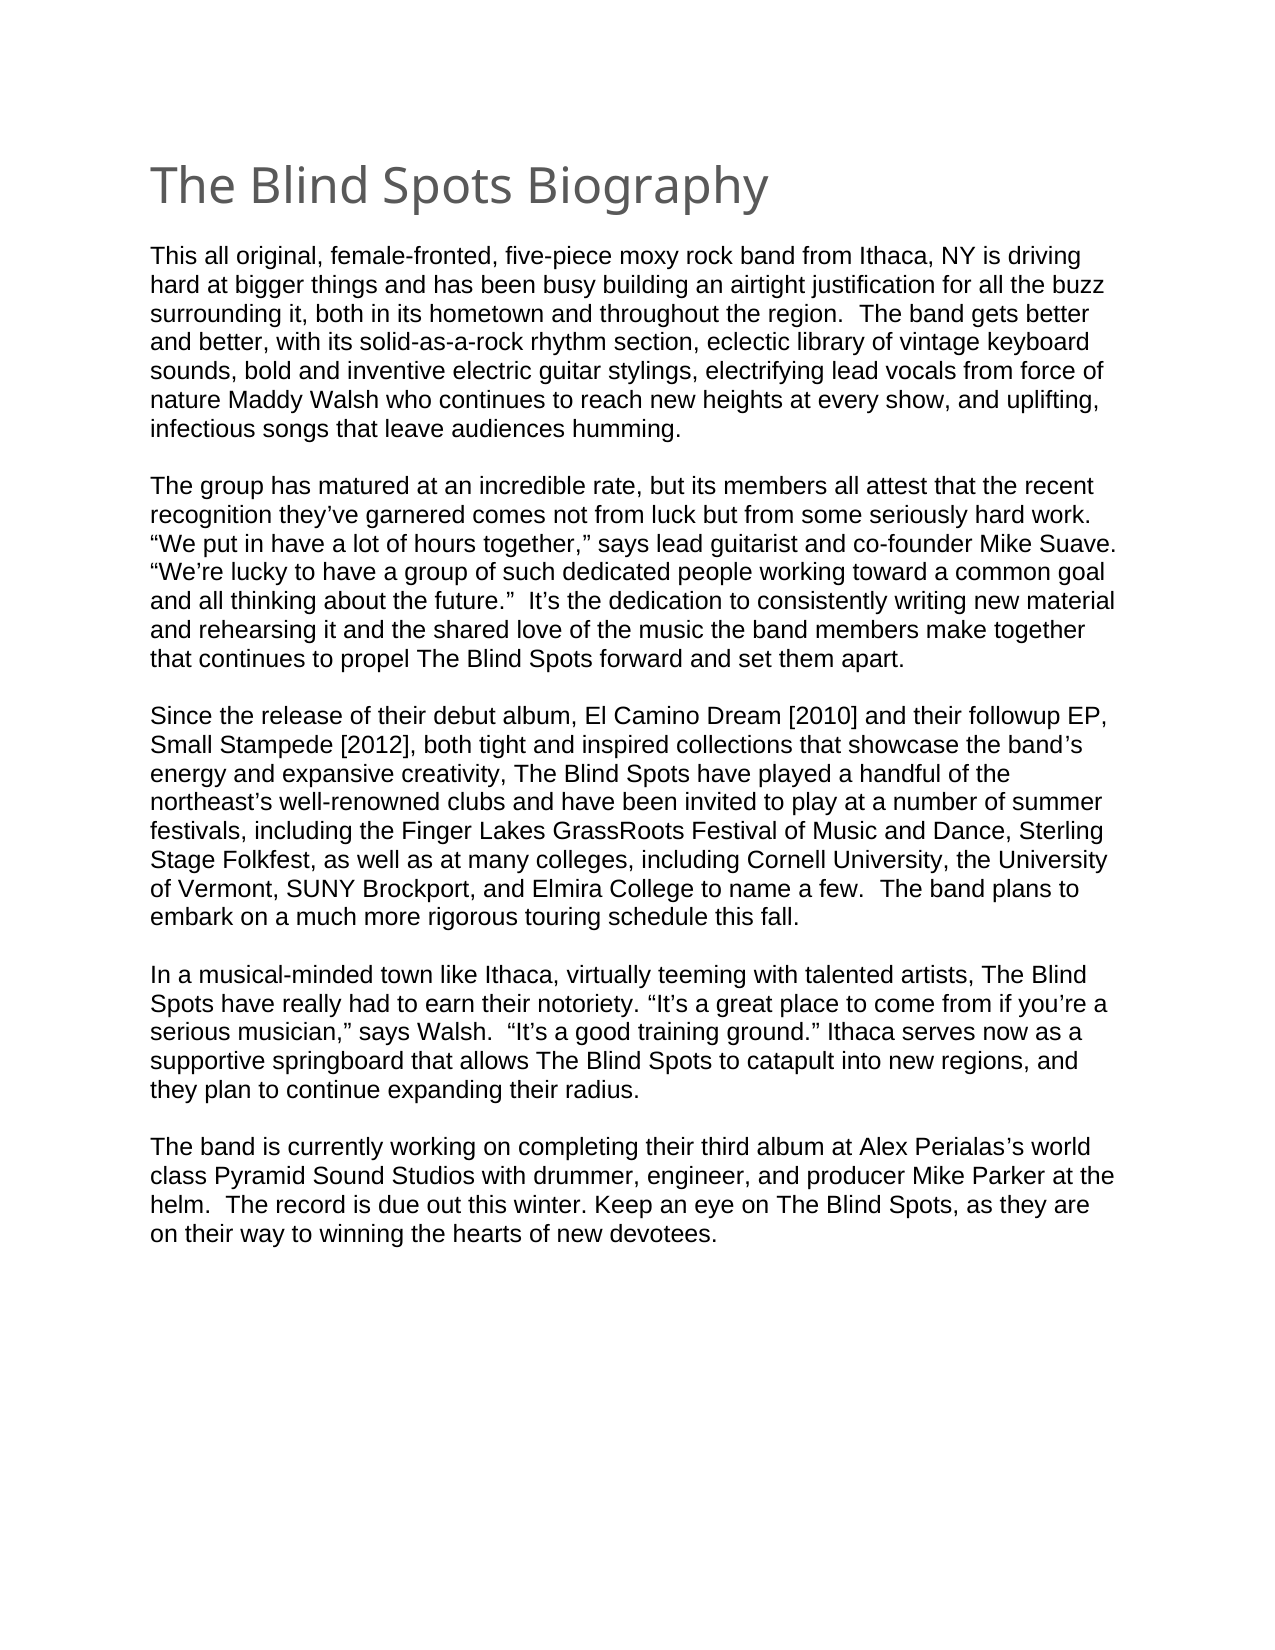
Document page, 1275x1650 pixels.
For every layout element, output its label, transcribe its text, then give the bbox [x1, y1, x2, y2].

text The band is currently working on completing their third album at Alex Perialas’s world class Pyramid Sound Studios with drummer, engineer, and producer Mike Parker at the helm. The record is due out this winter. Keep an eye on The Blind Spots, as they are on their way to winning the hearts of new devotees. [150, 1132, 1125, 1247]
text The group has matured at an incredible rate, but its members all attest that the recent recognition they’ve garnered comes not from luck but from some seriously hard work. “We put in have a lot of hours together,” says lead guitarist and co-founder Mike Suave. “We’re lucky to have a group of such dedicated people working toward a common goal and all thinking about the future.” It’s the dedication to consistently writing new material and rehearsing it and the shared love of the music the band members make together that continues to propel The Blind Spots forward and set them apart. [150, 471, 1125, 672]
text This all original, female-fronted, five-piece moxy rock band from Ithaca, NY is driving hard at bigger things and has been busy building an airtight justification for all the buzz surrounding it, both in its hometown and throughout the region. The band gets better and better, with its solid-as-a-rock rhythm section, eclectic library of vintage keyboard sounds, bold and inventive electric guitar stylings, electrifying lead vocals from force of nature Maddy Walsh who continues to reach new heights at every show, and uplifting, infectious songs that leave audiences humming. [150, 241, 1125, 442]
text Since the release of their debut album, El Camino Dream [2010] and their followup EP, Small Stampede [2012], both tight and inspired collections that showcase the band’s energy and expansive creativity, The Blind Spots have played a handful of the northeast’s well-renowned clubs and have been invited to play at a number of summer festivals, including the Finger Lakes GrassRoots Festival of Music and Dance, Sterling Stage Folkfest, as well as at many colleges, including Cornell University, the University of Vermont, SUNY Brockport, and Elmira College to name a few. The band plans to embark on a much more rigorous touring schedule this fall. [150, 701, 1125, 931]
text The Blind Spots Biography [150, 150, 1125, 218]
text In a musical-minded town like Ithaca, virtually teeming with talented artists, The Blind Spots have really had to earn their notoriety. “It’s a great place to come from if you’re a serious musician,” says Walsh. “It’s a good training ground.” Ithaca serves now as a supportive springboard that allows The Blind Spots to catapult into new regions, and they plan to continue expanding their radius. [150, 960, 1125, 1103]
